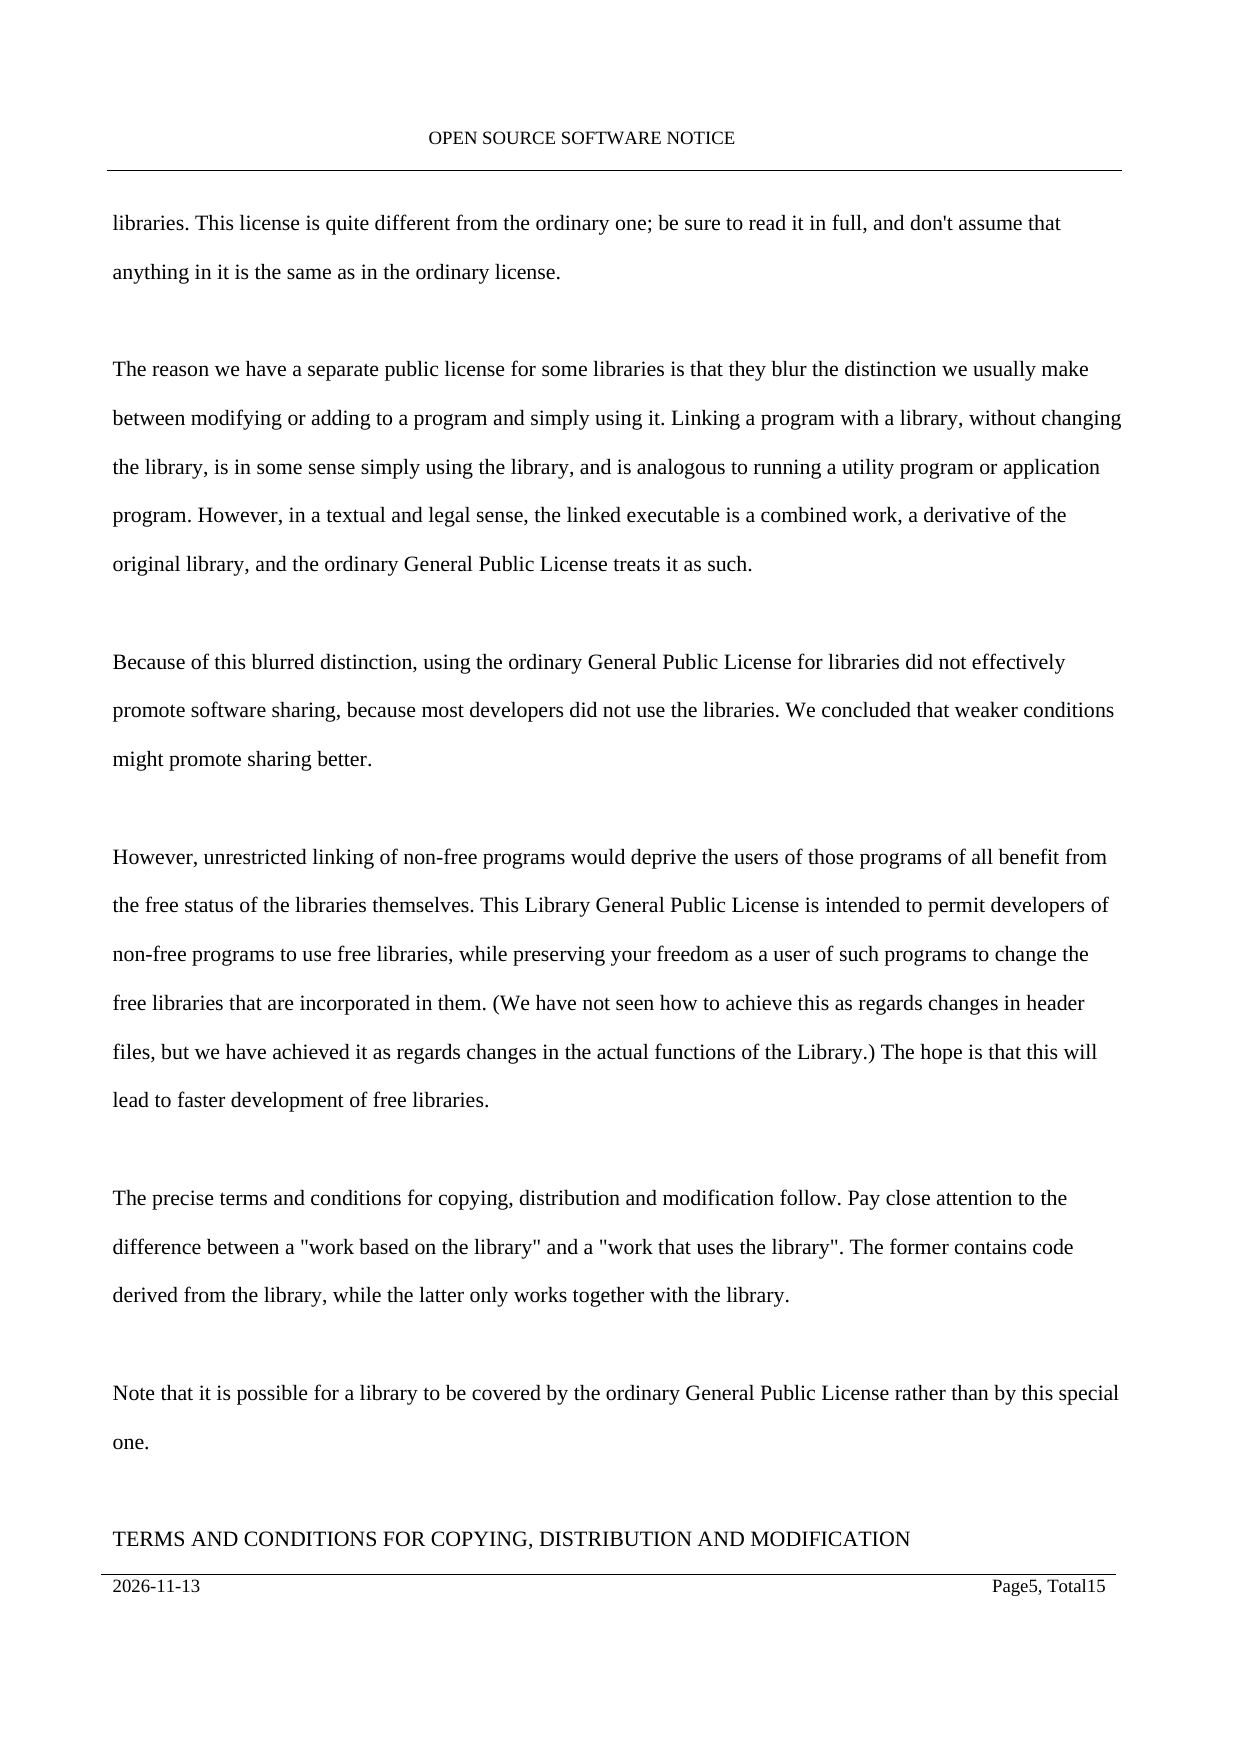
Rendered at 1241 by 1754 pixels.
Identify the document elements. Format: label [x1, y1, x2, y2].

text [112, 206, 1128, 1555]
